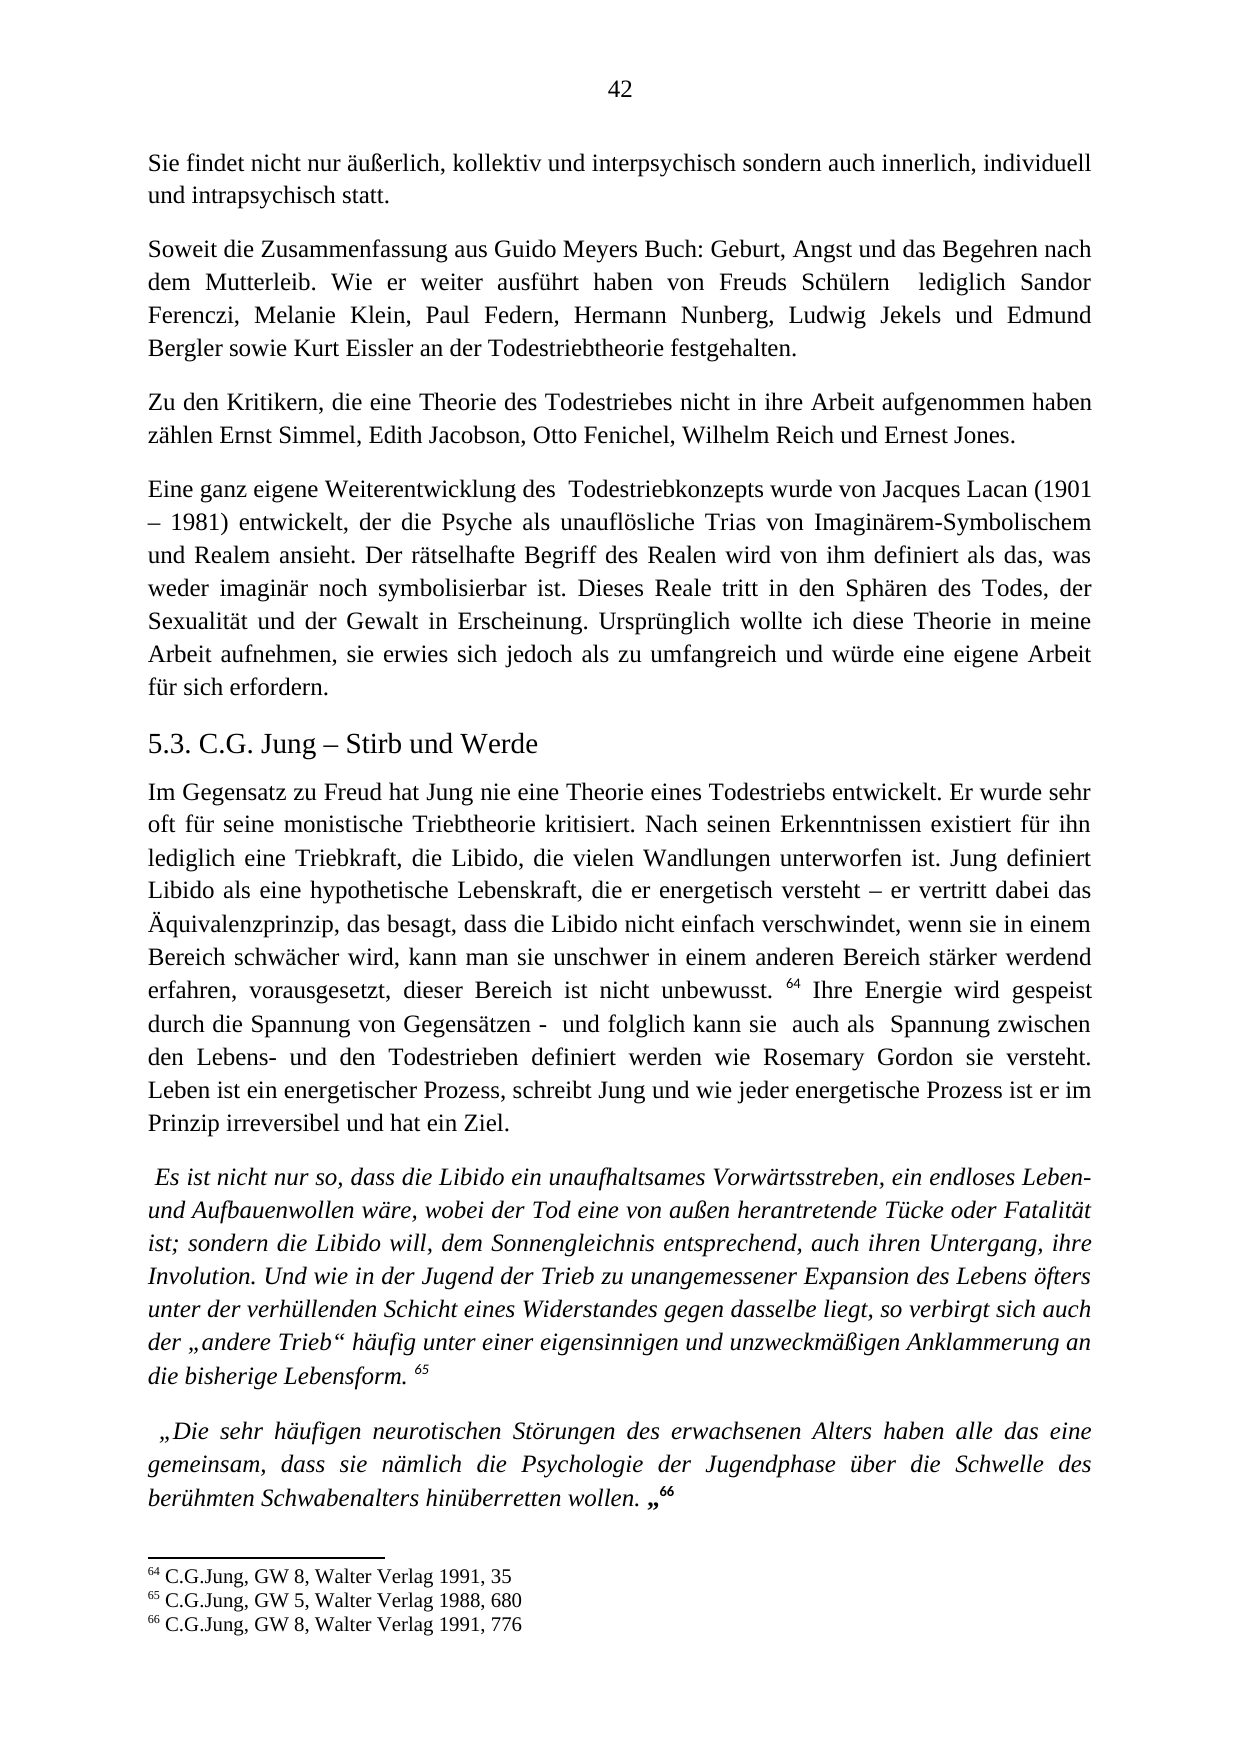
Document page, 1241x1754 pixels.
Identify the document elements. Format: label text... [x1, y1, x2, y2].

text Soweit die Zusammenfassung aus Guido Meyers Buch: Geburt, Angst und das Begehren nach dem Mutterleib. Wie er weiter ausführt haben von Freuds Schülern lediglich Sandor Ferenczi, Melanie Klein, Paul Federn, Hermann Nunberg, Ludwig Jekels und Edmund Bergler sowie Kurt Eissler an der Todestriebtheorie festgehalten. [148, 234, 1093, 362]
text Eine ganz eigene Weiterentwicklung des Todestriebkonzepts wurde von Jacques Lacan (1901 – 1981) entwickelt, der die Psyche als unauflösliche Trias von Imaginärem-Symbolischem und Realem ansieht. Der rätselhafte Begriff des Realen wird von ihm definiert als das, was weder imaginär noch symbolisierbar ist. Dieses Reale tritt in den Sphären des Todes, der Sexualität und der Gewalt in Erscheinung. Ursprünglich wollte ich diese Theorie in meine Arbeit aufnehmen, sie erwies sich jedoch als zu umfangreich und würde eine eigene Arbeit für sich erfordern. [148, 474, 1093, 701]
text Im Gegensatz zu Freud hat Jung nie eine Theorie eines Todestriebs entwickelt. Er wurde sehr oft für seine monistische Triebtheorie kritisiert. Nach seinen Erkenntnissen existiert für ihn lediglich eine Triebkraft, die Libido, die vielen Wandlungen unterworfen ist. Jung definiert Libido als eine hypothetische Lebenskraft, die er energetisch versteht – er vertritt dabei das Äquivalenzprinzip, das besagt, dass die Libido nicht einfach verschwindet, wenn sie in einem Bereich schwächer wird, kann man sie unschwer in einem anderen Bereich stärker werdend erfahren, vorausgesetzt, dieser Bereich ist nicht unbewusst. Ihre Energie wird gespeist durch die Spannung von Gegensätzen - und folglich kann sie auch als Spannung zwischen den Lebens- und den Todestrieben definiert werden wie Rosemary Gordon sie versteht. Leben ist ein energetischer Prozess, schreibt Jung und wie jeder energetische Prozess ist er im Prinzip irreversibel und hat ein Ziel. [148, 777, 1093, 1137]
subtitle 5.3. C.G. Jung – Stirb und Werde [148, 726, 974, 760]
text Es ist nicht nur so, dass die Libido ein unaufhaltsames Vorwärtsstreben, ein endloses Leben- und Aufbauenwollen wäre, wobei der Tod eine von außen herantretende Tücke oder Fatalität ist; sondern die Libido will, dem Sonnengleichnis entsprechend, auch ihren Untergang, ihre Involution. Und wie in der Jugend der Trieb zu unangemessener Expansion des Lebens öfters unter der verhüllenden Schicht eines Widerstandes gegen dasselbe liegt, so verbirgt sich auch der „andere Trieb“ häufig unter einer eigensinnigen und unzweckmäßigen Anklammerung an die bisherige Lebensform. [148, 1162, 1093, 1391]
text Sie findet nicht nur äußerlich, kollektiv und interpsychisch sondern auch innerlich, individuell und intrapsychisch statt. [148, 148, 1093, 209]
text „Die sehr häufigen neurotischen Störungen des erwachsenen Alters haben alle das eine gemeinsam, dass sie nämlich die Psychologie der Jugendphase über die Schwelle des berühmten Schwabenalters hinüberretten wollen. „ [148, 1416, 1093, 1513]
text Zu den Kritikern, die eine Theorie des Todestriebes nicht in ihre Arbeit aufgenommen haben zählen Ernst Simmel, Edith Jacobson, Otto Fenichel, Wilhelm Reich und Ernest Jones. [148, 387, 1093, 449]
